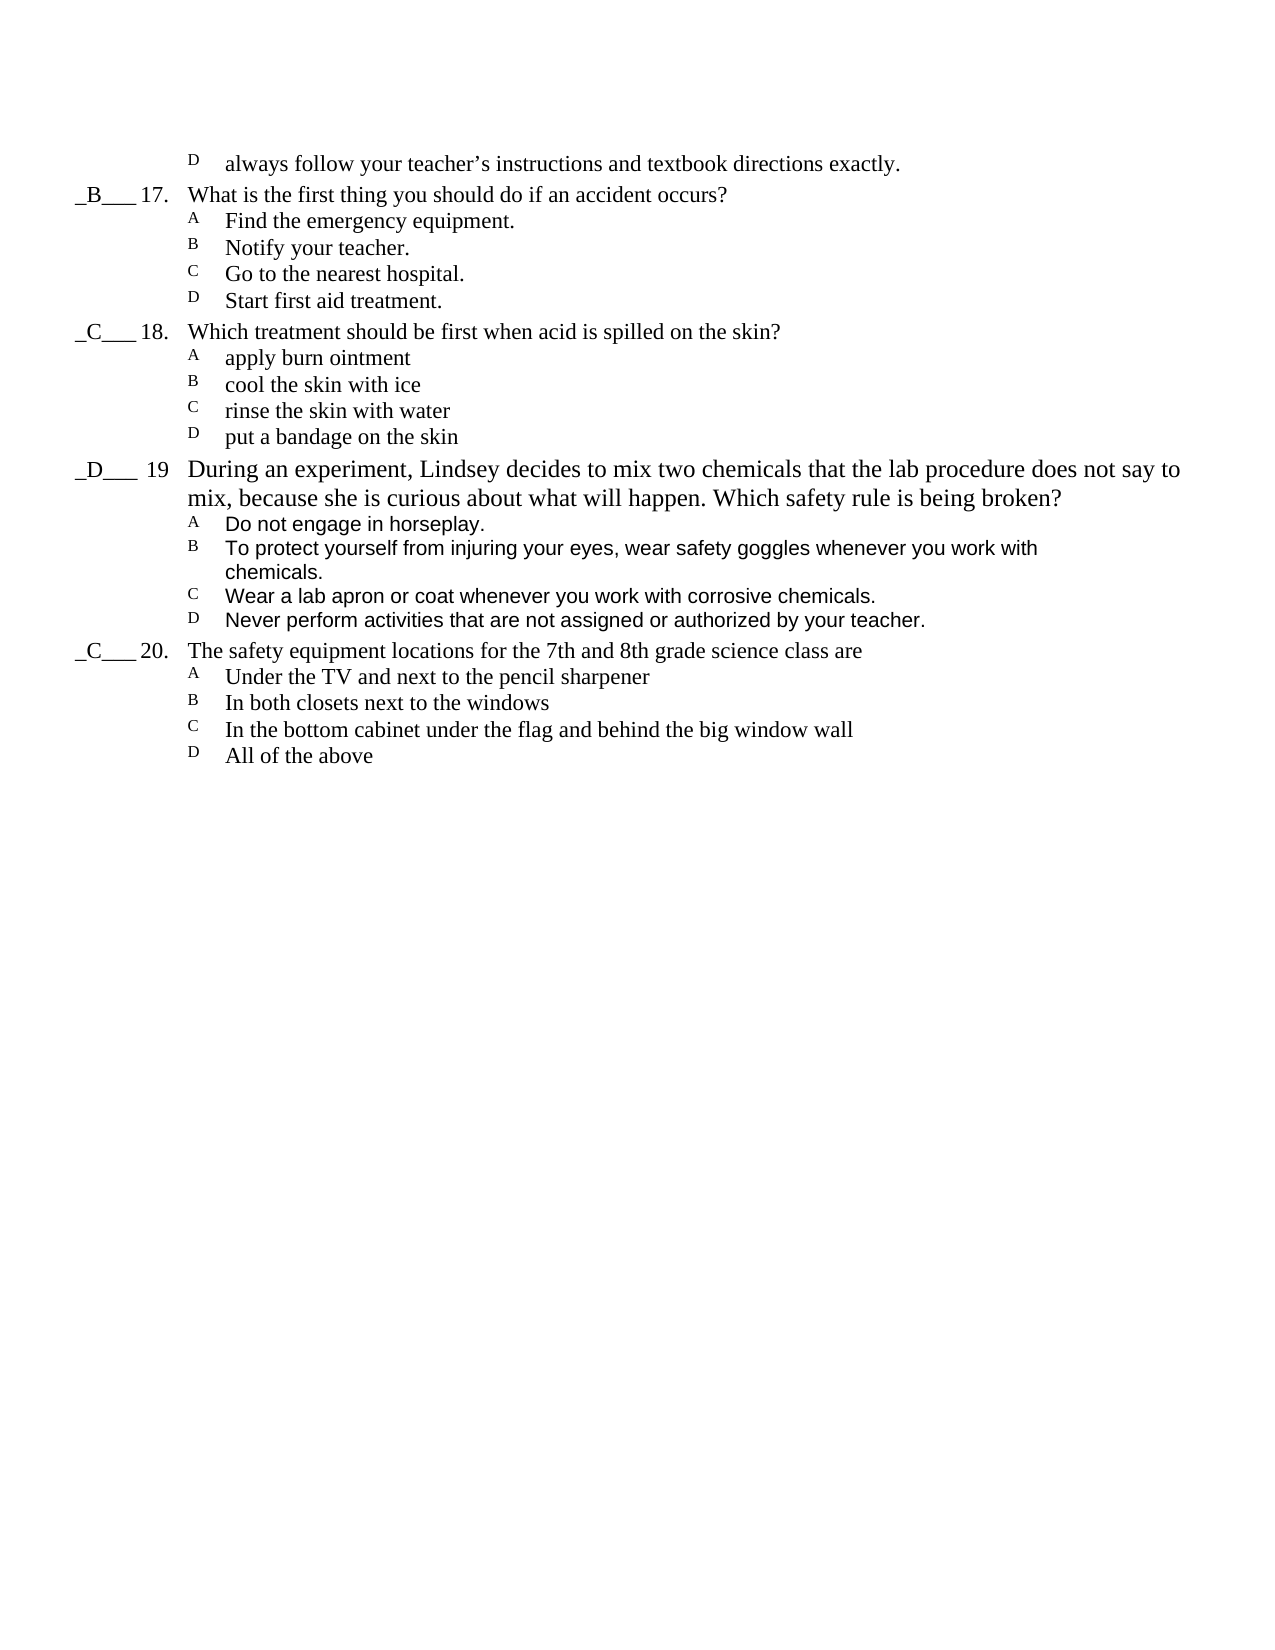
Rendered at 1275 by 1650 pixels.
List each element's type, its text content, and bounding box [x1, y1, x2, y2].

table_header A [183, 512, 220, 536]
table_header Find the emergency equipment. [220, 208, 1064, 234]
table_cell All of the above [220, 742, 1064, 768]
table_cell Wear a lab apron or coat whenever you work with corrosive chemicals. [220, 584, 1064, 608]
table_cell D [183, 608, 220, 632]
table_cell C [183, 260, 220, 287]
table_cell Never perform activities that are not assigned or authorized by your teacher. [220, 608, 1064, 632]
text _C___ 18. Which treatment should be first when acid is spilled on the skin? [75, 318, 1200, 344]
table_cell D [183, 423, 220, 450]
text _C___ 20. The safety equipment locations for the 7th and 8th grade science class are [75, 637, 1200, 663]
table_header apply burn ointment [220, 344, 1064, 371]
table_cell C [183, 584, 220, 608]
table_cell In the bottom cabinet under the flag and behind the big window wall [220, 716, 1064, 742]
table_cell D [183, 742, 220, 768]
table_header A [183, 344, 220, 371]
table_cell B [183, 690, 220, 716]
table_cell Go to the nearest hospital. [220, 260, 1064, 287]
table_cell B [183, 371, 220, 397]
table_cell C [183, 716, 220, 742]
text _D___ 19 During an experiment, Lindsey decides to mix two chemicals that the lab procedure does not say to mix, because she is curious about what will happen. Which safety rule is being broken? [75, 454, 1200, 512]
table_cell cool the skin with ice [220, 371, 1064, 397]
table_cell D [183, 287, 220, 313]
table_cell B [183, 536, 220, 584]
table_cell C [183, 397, 220, 423]
table_cell always follow your teacher’s instructions and textbook directions exactly. [220, 150, 1064, 176]
table_cell rinse the skin with water [220, 397, 1064, 423]
table_header Under the TV and next to the pencil sharpener [220, 663, 1064, 689]
table_cell B [183, 234, 220, 260]
text _B___ 17. What is the first thing you should do if an accident occurs? [75, 181, 1200, 208]
table_header A [183, 663, 220, 689]
table_cell Notify your teacher. [220, 234, 1064, 260]
table_cell D [183, 150, 220, 176]
table_cell To protect yourself from injuring your eyes, wear safety goggles whenever you work with chemicals. [220, 536, 1064, 584]
table_cell Start first aid treatment. [220, 287, 1064, 313]
table_header A [183, 208, 220, 234]
table_header Do not engage in horseplay. [220, 512, 1064, 536]
table_cell In both closets next to the windows [220, 690, 1064, 716]
table_cell put a bandage on the skin [220, 423, 1064, 450]
